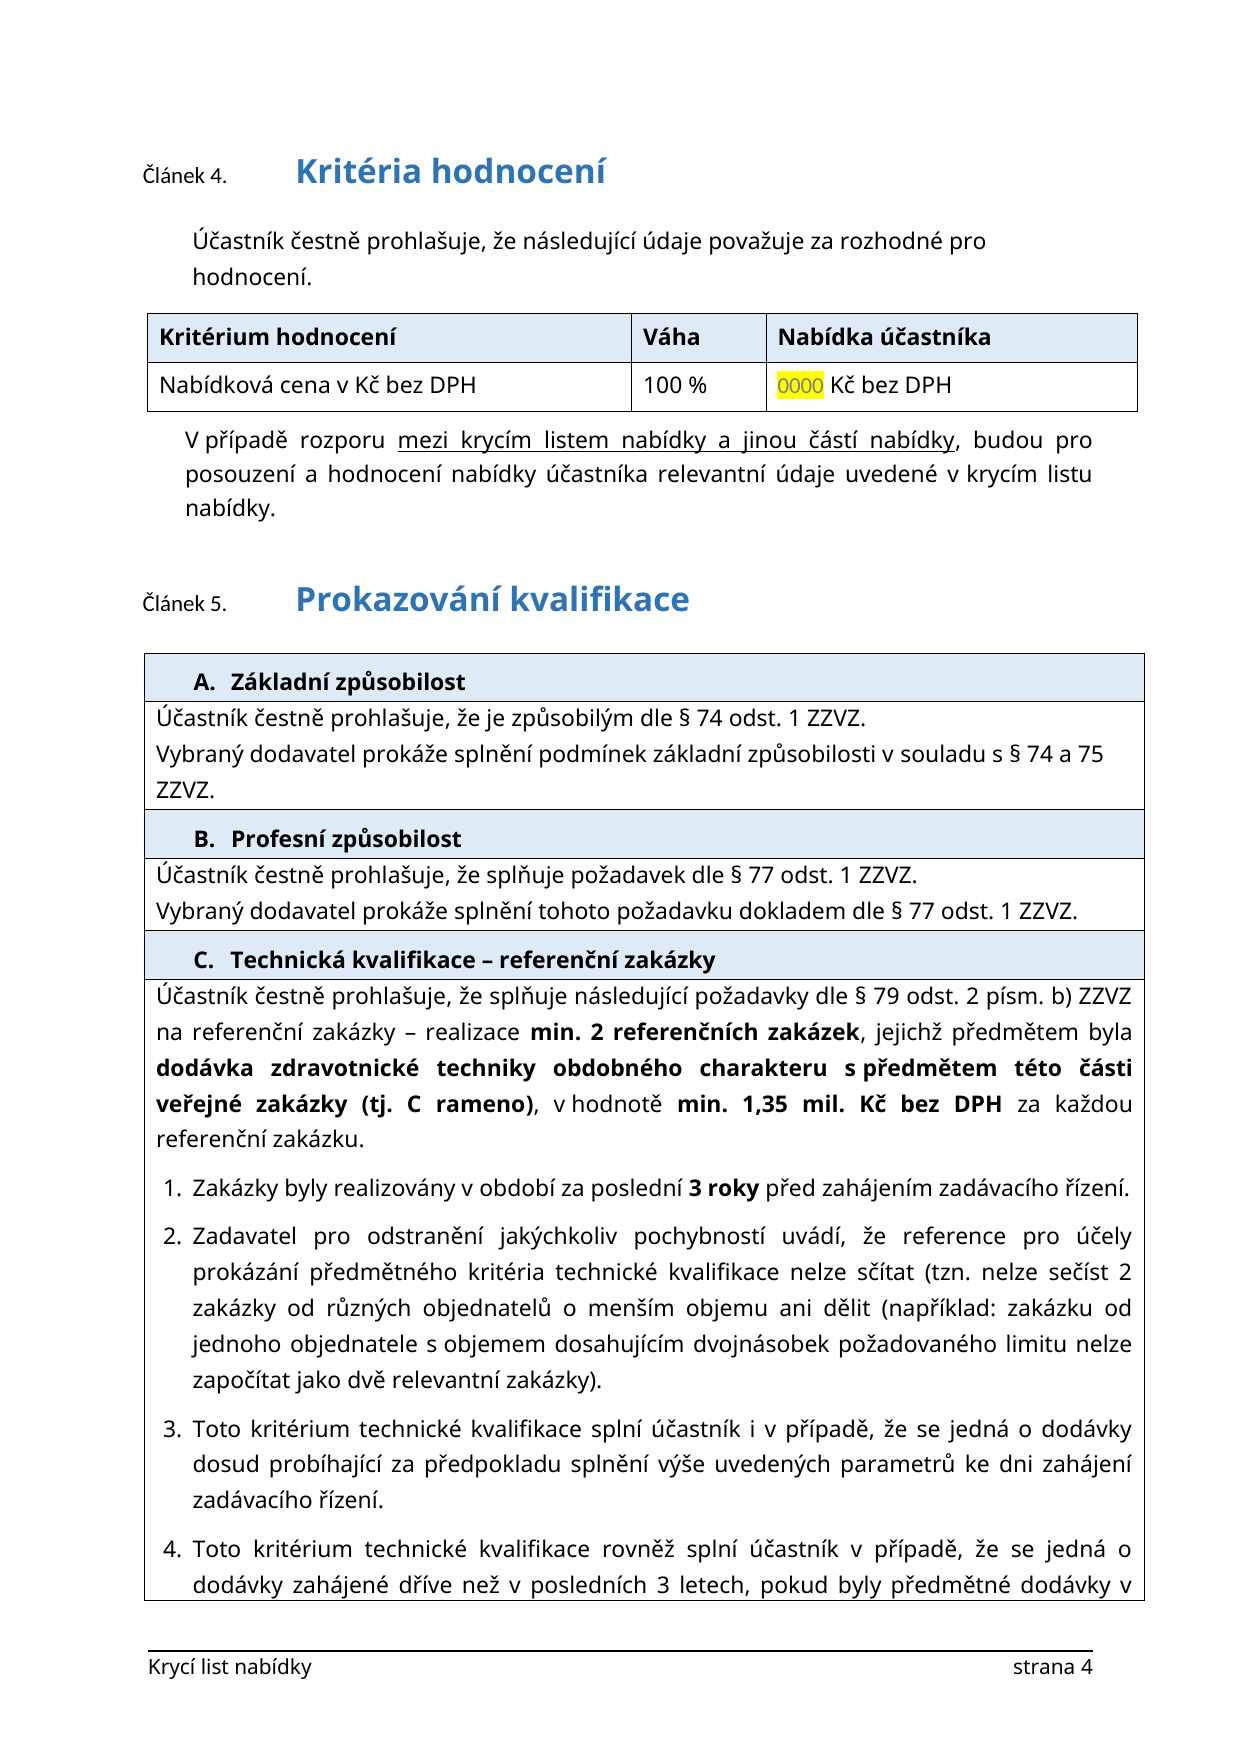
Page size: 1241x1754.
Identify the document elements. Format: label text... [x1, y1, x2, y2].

table_cell Účastník čestně prohlašuje, že je způsobilým dle § 74 odst. 1 ZZVZ. Vybraný dodavatel prokáže splnění podmínek základní způsobilosti v souladu s § 74 a 75 ZZVZ. [145, 702, 1144, 809]
table_cell Nabídková cena v Kč bez DPH [148, 363, 631, 411]
table_header Váha [632, 314, 766, 362]
table_cell Kč bez DPH [767, 363, 1137, 411]
table_cell 100 % [632, 363, 766, 411]
text V případě rozporu mezi krycím listem nabídky a jinou částí nabídky, budou pro posouzení a hodnocení nabídky účastníka relevantní údaje uvedené v krycím listu nabídky. [185, 424, 1093, 523]
table_cell Technická kvalifikace – referenční zakázky [145, 931, 1144, 979]
subtitle Prokazování kvalifikace [185, 575, 1093, 621]
table_cell Účastník čestně prohlašuje, že splňuje požadavek dle § 77 odst. 1 ZZVZ. Vybraný dodavatel prokáže splnění tohoto požadavku dokladem dle § 77 odst. 1 ZZVZ. [145, 859, 1144, 930]
table_header Kritérium hodnocení [148, 314, 631, 362]
table_header Základní způsobilost [145, 654, 1144, 701]
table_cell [145, 980, 1144, 1600]
table_cell Profesní způsobilost [145, 810, 1144, 858]
table_header Nabídka účastníka [767, 314, 1137, 362]
subtitle Kritéria hodnocení [185, 148, 1093, 193]
text Účastník čestně prohlašuje, že následující údaje považuje za rozhodné pro hodnocení. [192, 225, 1093, 292]
